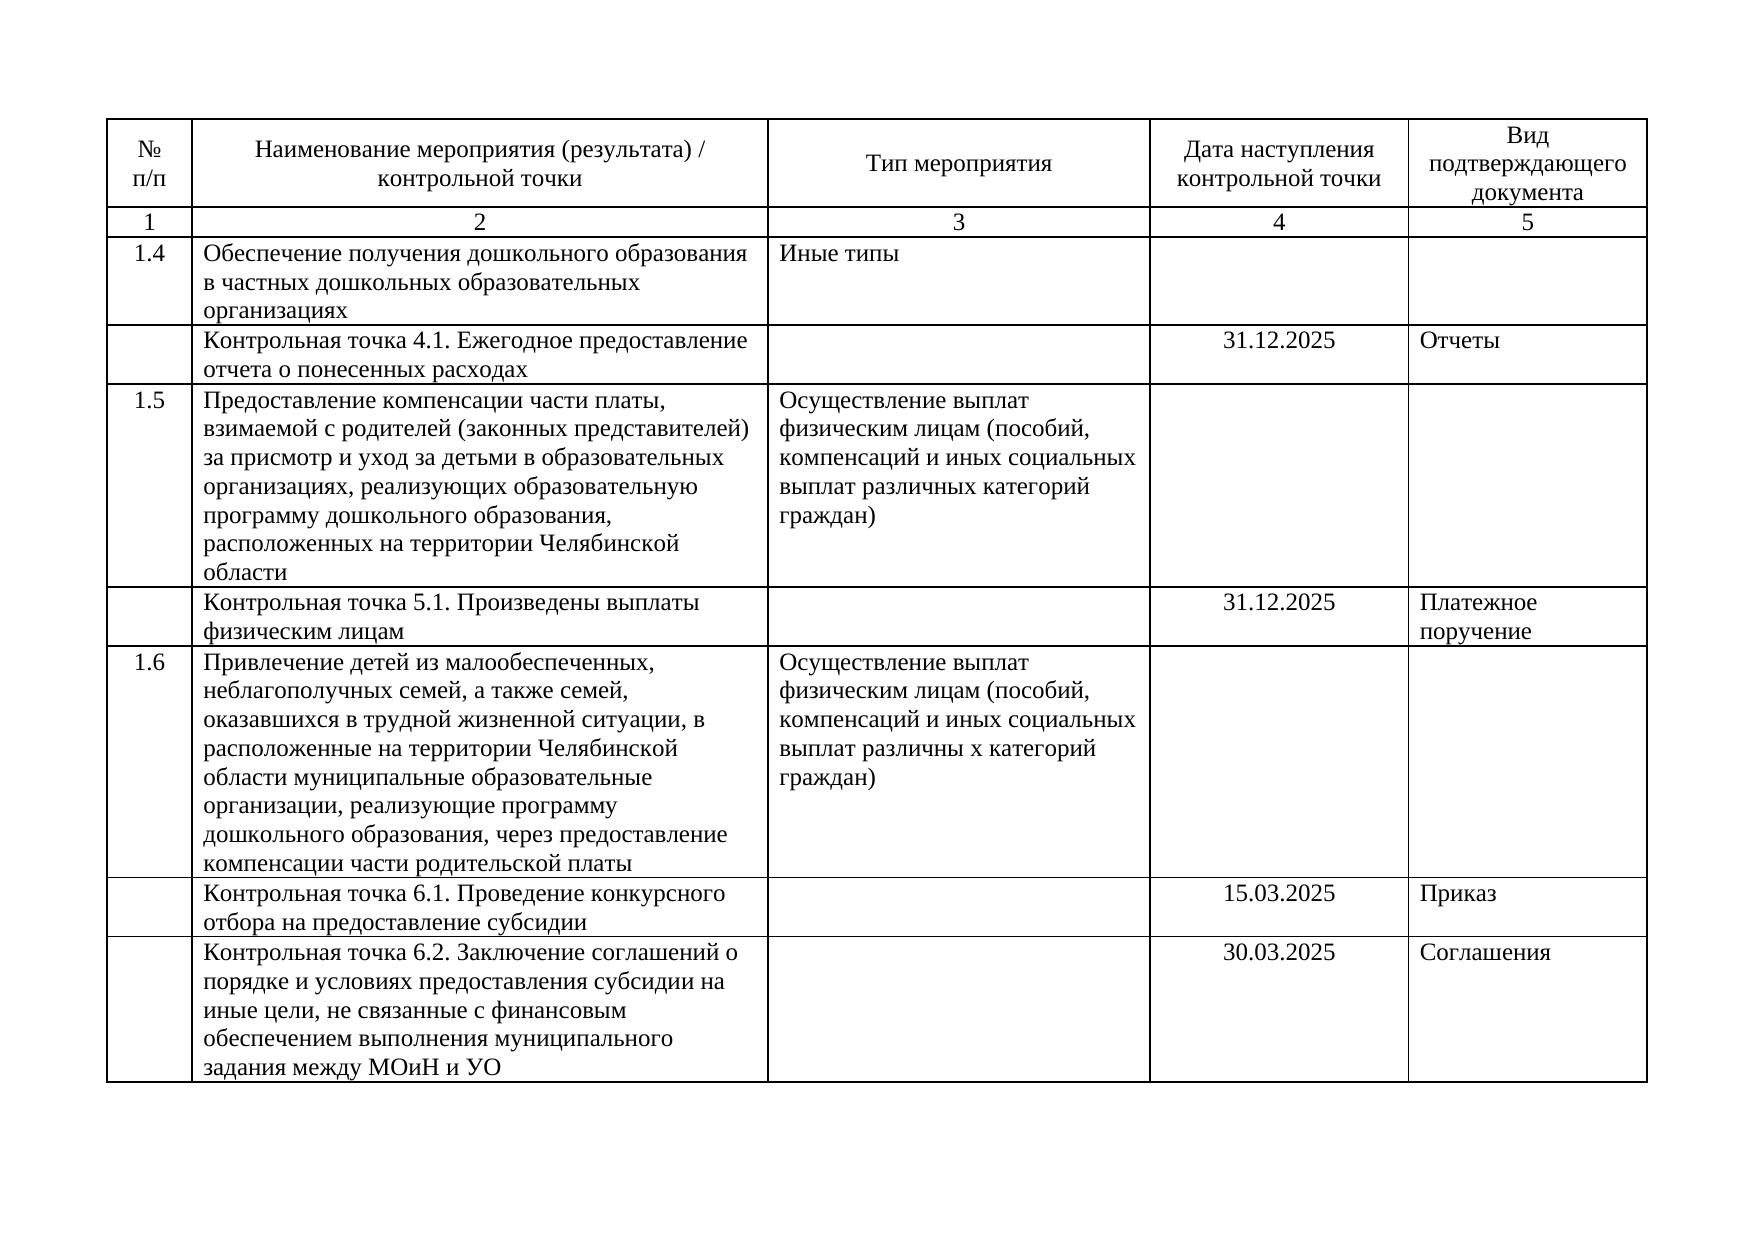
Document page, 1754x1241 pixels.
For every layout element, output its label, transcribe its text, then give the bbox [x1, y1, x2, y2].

table_cell [1409, 385, 1646, 586]
table_cell Соглашения [1409, 937, 1646, 1081]
table_cell Контрольная точка 6.1. Проведение конкурсного отбора на предоставление субсидии [193, 878, 767, 936]
table_cell 3 [769, 208, 1149, 236]
table_cell 4 [1151, 208, 1408, 236]
table_cell [108, 937, 191, 1081]
table_cell Отчеты [1409, 326, 1646, 383]
table_cell 1 [108, 208, 191, 236]
table_cell Приказ [1409, 878, 1646, 936]
table_cell [1409, 238, 1646, 324]
table_cell [108, 326, 191, 383]
table_cell Контрольная точка 6.2. Заключение соглашений о порядке и условиях предоставления субсидии на иные цели, не связанные с финансовым обеспечением выполнения муниципального задания между МОиН и УО [193, 937, 767, 1081]
table_cell Обеспечение получения дошкольного образования в частных дошкольных образовательных организациях [193, 238, 767, 324]
table_cell Осуществление выплат физическим лицам (пособий, компенсаций и иных социальных выплат различны х категорий граждан) [769, 647, 1149, 877]
table_header Наименование мероприятия (результата) / контрольной точки [193, 120, 767, 206]
table_cell 1.4 [108, 238, 191, 324]
table_cell [108, 588, 191, 645]
table_cell [769, 937, 1149, 1081]
table_cell 31.12.2025 [1151, 588, 1408, 645]
table_cell 1.5 [108, 385, 191, 586]
table_cell [769, 326, 1149, 383]
table_cell Иные типы [769, 238, 1149, 324]
table_cell 2 [193, 208, 767, 236]
table_cell 5 [1409, 208, 1646, 236]
table_header Вид подтверждающего документа [1409, 120, 1646, 206]
table_cell [1151, 385, 1408, 586]
table_cell Платежное поручение [1409, 588, 1646, 645]
table_cell 30.03.2025 [1151, 937, 1408, 1081]
table_cell [1151, 238, 1408, 324]
table_cell [1151, 647, 1408, 877]
table_cell [108, 878, 191, 936]
table_header Дата наступления контрольной точки [1151, 120, 1408, 206]
table_cell [769, 878, 1149, 936]
table_cell Предоставление компенсации части платы, взимаемой с родителей (законных представителей) за присмотр и уход за детьми в образовательных организациях, реализующих образовательную программу дошкольного образования, расположенных на территории Челябинской области [193, 385, 767, 586]
table_header № п/п [108, 120, 191, 206]
table_cell Контрольная точка 5.1. Произведены выплаты физическим лицам [193, 588, 767, 645]
table_cell 31.12.2025 [1151, 326, 1408, 383]
table_cell [1409, 647, 1646, 877]
table_cell 1.6 [108, 647, 191, 877]
table_cell Осуществление выплат физическим лицам (пособий, компенсаций и иных социальных выплат различных категорий граждан) [769, 385, 1149, 586]
table_cell Привлечение детей из малообеспеченных, неблагополучных семей, а также семей, оказавшихся в трудной жизненной ситуации, в расположенные на территории Челябинской области муниципальные образовательные организации, реализующие программу дошкольного образования, через предоставление компенсации части родительской платы [193, 647, 767, 877]
table_cell 15.03.2025 [1151, 878, 1408, 936]
table_cell Контрольная точка 4.1. Ежегодное предоставление отчета о понесенных расходах [193, 326, 767, 383]
table_cell [769, 588, 1149, 645]
table_header Тип мероприятия [769, 120, 1149, 206]
